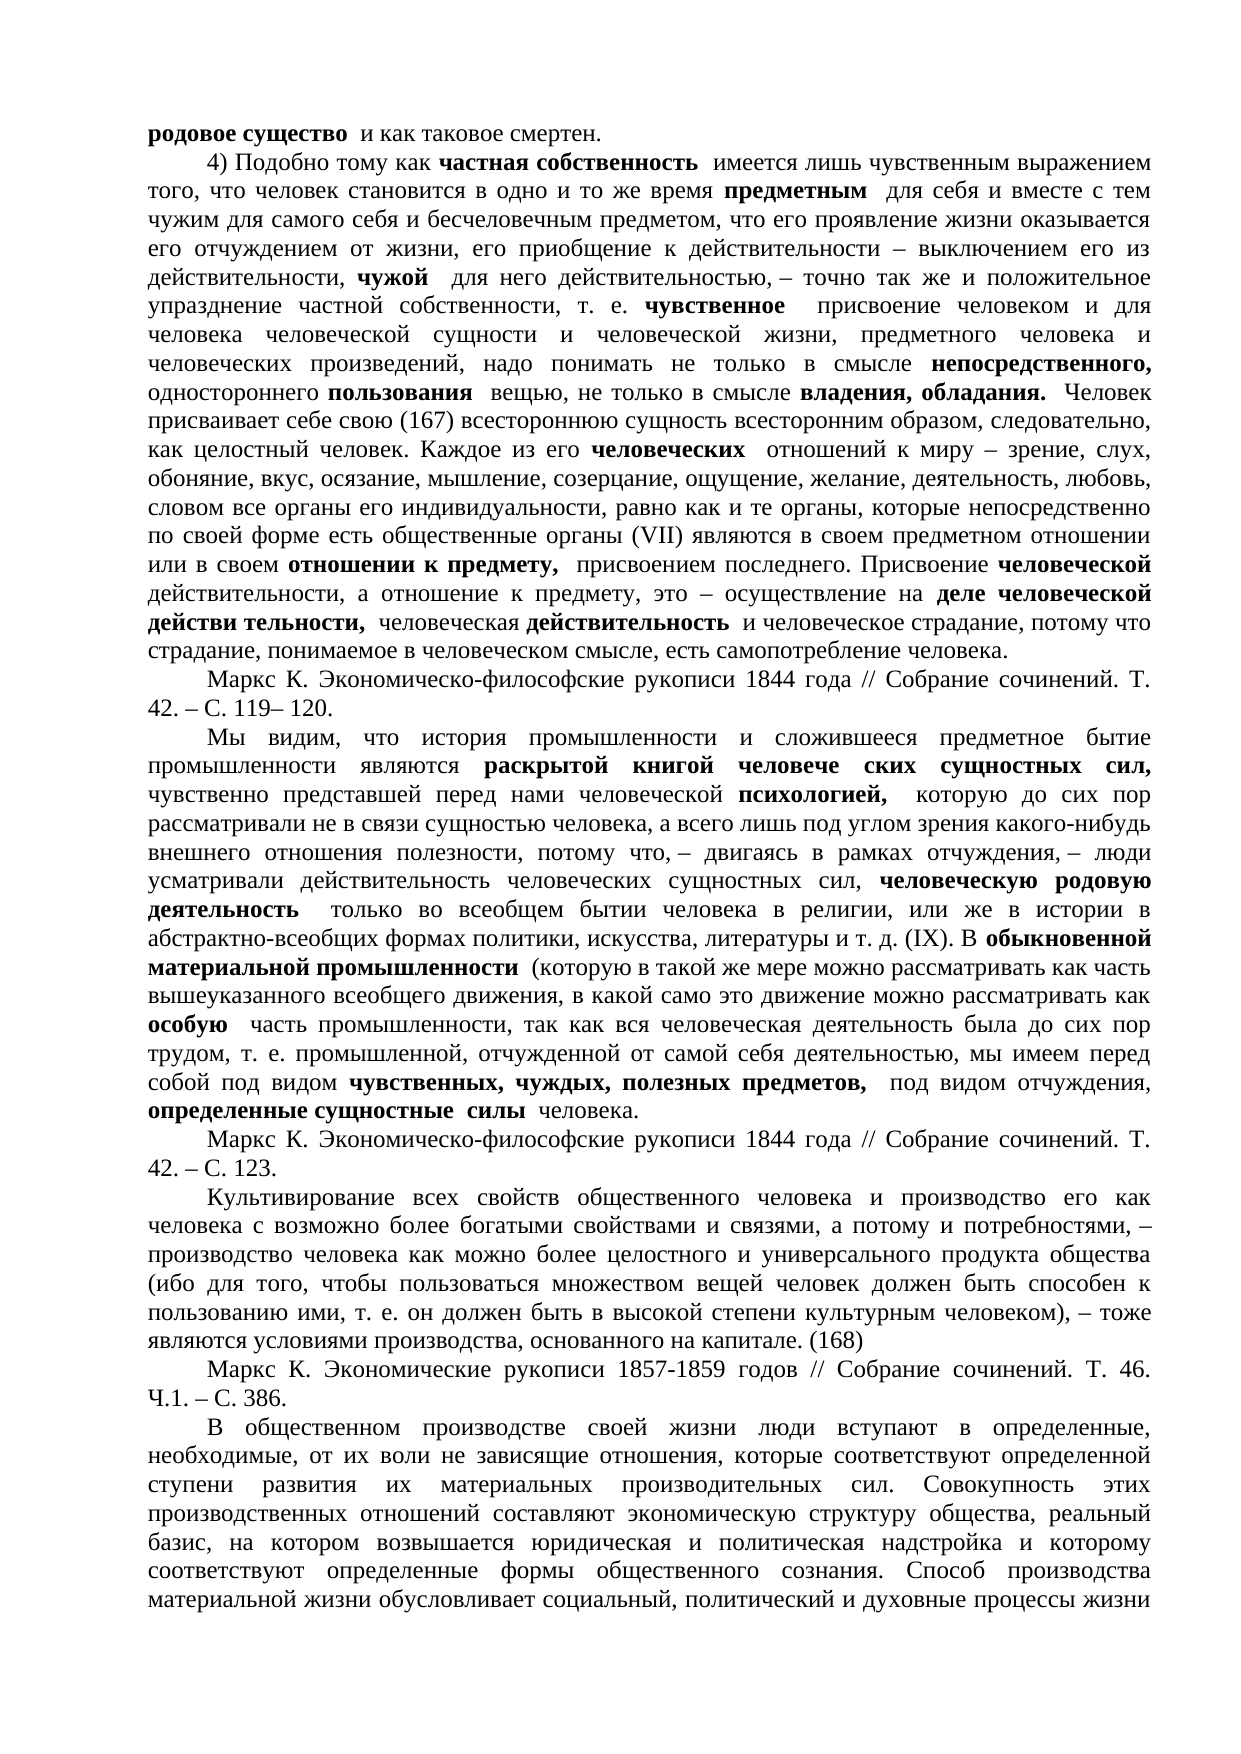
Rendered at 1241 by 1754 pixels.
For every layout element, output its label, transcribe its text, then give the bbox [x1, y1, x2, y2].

text 4) Подобно тому как частная собственность имеется лишь чувственным выражением того, что человек становится в одно и то же время предметным для себя и вместе с тем чужим для самого себя и бесчеловечным предметом, что его проявление жизни оказывается его отчуждением от жизни, его приобщение к действительности – выключением его из действительности, чужой для него действительностью, – точно так же и положительное упразднение частной собственности, т. е. чувственное присвоение человеком и для человека человеческой сущности и человеческой жизни, предметного человека и человеческих произведений, надо понимать не только в смысле непосредственного, одностороннего пользования вещью, не только в смысле владения, обладания. Человек присваивает себе свою (167) всестороннюю сущность всесторонним образом, следовательно, как целостный человек. Каждое из его человеческих отношений к миру – зрение, слух, обоняние, вкус, осязание, мышление, созерцание, ощущение, желание, деятельность, любовь, словом все органы его индивидуальности, равно как и те органы, которые непосредственно по своей форме есть общественные органы (VII) являются в своем предметном отношении или в своем отношении к предмету, присвоением последнего. Присвоение человеческой действительности, а отношение к предмету, это – осуществление на деле человеческой действи тельности, человеческая действительность и человеческое страдание, потому что страдание, понимаемое в человеческом смысле, есть самопотребление человека. [148, 147, 1152, 664]
text Маркс К. Экономическо-философские рукописи 1844 года // Собрание сочинений. Т. 42. – С. 123. [148, 1124, 1152, 1182]
text Маркс К. Экономическо-философские рукописи 1844 года // Собрание сочинений. Т. 42. – С. 119– 120. [148, 664, 1152, 722]
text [148, 118, 1152, 147]
text Мы видим, что история промышленности и сложившееся предметное бытие промышленности являются раскрытой книгой человече ских сущностных сил, чувственно представшей перед нами человеческой психологией, которую до сих пор рассматривали не в связи сущностью человека, а всего лишь под углом зрения какого-нибудь внешнего отношения полезности, потому что, – двигаясь в рамках отчуждения, – люди усматривали действительность человеческих сущностных сил, человеческую родовую деятельность только во всеобщем бытии человека в религии, или же в истории в абстрактно-всеобщих формах политики, искусства, литературы и т. д. (IX). В обыкновенной материальной промышленности (которую в такой же мере можно рассматривать как часть вышеуказанного всеобщего движения, в какой само это движение можно рассматривать как особую часть промышленности, так как вся человеческая деятельность была до сих пор трудом, т. е. промышленной, отчужденной от самой себя деятельностью, мы имеем перед собой под видом чувственных, чуждых, полезных предметов, под видом отчуждения, определенные сущностные силы человека. [148, 722, 1152, 1124]
text Культивирование всех свойств общественного человека и производство его как человека с возможно более богатыми свойствами и связями, а потому и потребностями, – производство человека как можно более целостного и универсального продукта общества (ибо для того, чтобы пользоваться множеством вещей человек должен быть способен к пользованию ими, т. е. он должен быть в высокой степени культурным человеком), – тоже являются условиями производства, основанного на капитале. (168) [148, 1182, 1152, 1354]
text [148, 1412, 1152, 1613]
text Маркс К. Экономические рукописи 1857-1859 годов // Собрание сочинений. Т. 46. Ч.1. – С. 386. [148, 1354, 1152, 1412]
